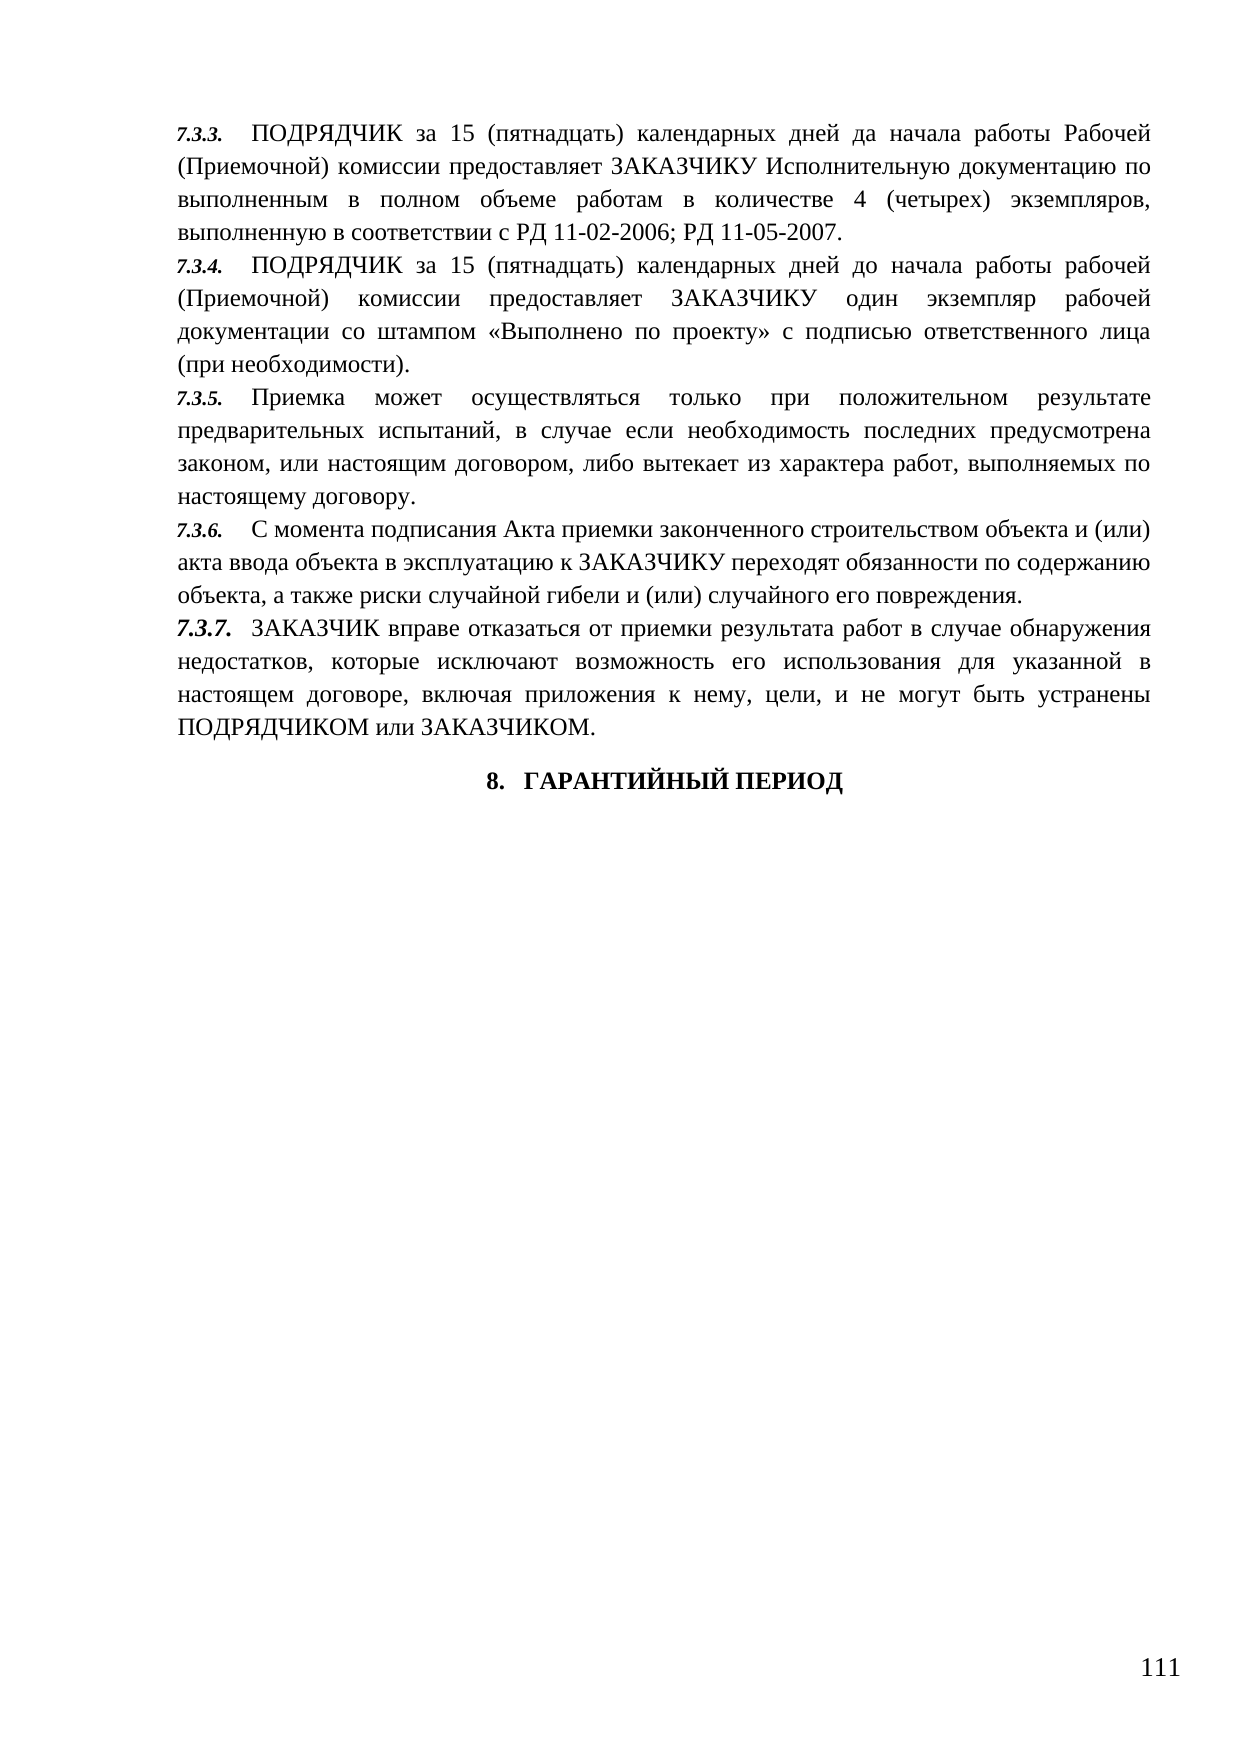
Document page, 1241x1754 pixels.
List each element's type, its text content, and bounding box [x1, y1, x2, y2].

list ГАРАНТИЙНЫЙ ПЕРИОД [177, 766, 1152, 795]
list Приемка может осуществляться только при положительном результате предварительных испытаний, в случае если необходимость последних предусмотрена законом, или настоящим договором, либо вытекает из характера работ, выполняемых по настоящему договору. [176, 382, 1152, 510]
list ПОДРЯДЧИК за 15 (пятнадцать) календарных дней да начала работы Рабочей (Приемочной) комиссии предоставляет ЗАКАЗЧИКУ Исполнительную документацию по выполненным в полном объеме работам в количестве 4 (четырех) экземпляров, выполненную в соответствии с РД 11-02-2006; РД 11-05-2007. [176, 118, 1152, 246]
list ЗАКАЗЧИК вправе отказаться от приемки результата работ в случае обнаружения недостатков, которые исключают возможность его использования для указанной в настоящем договоре, включая приложения к нему, цели, и не могут быть устранены ПОДРЯДЧИКОМ или ЗАКАЗЧИКОМ. [176, 613, 1152, 741]
list ПОДРЯДЧИК за 15 (пятнадцать) календарных дней до начала работы рабочей (Приемочной) комиссии предоставляет ЗАКАЗЧИКУ один экземпляр рабочей документации со штампом «Выполнено по проекту» с подписью ответственного лица (при необходимости). [176, 250, 1152, 378]
list С момента подписания Акта приемки законченного строительством объекта и (или) акта ввода объекта в эксплуатацию к ЗАКАЗЧИКУ переходят обязанности по содержанию объекта, а также риски случайной гибели и (или) случайного его повреждения. [176, 514, 1152, 609]
